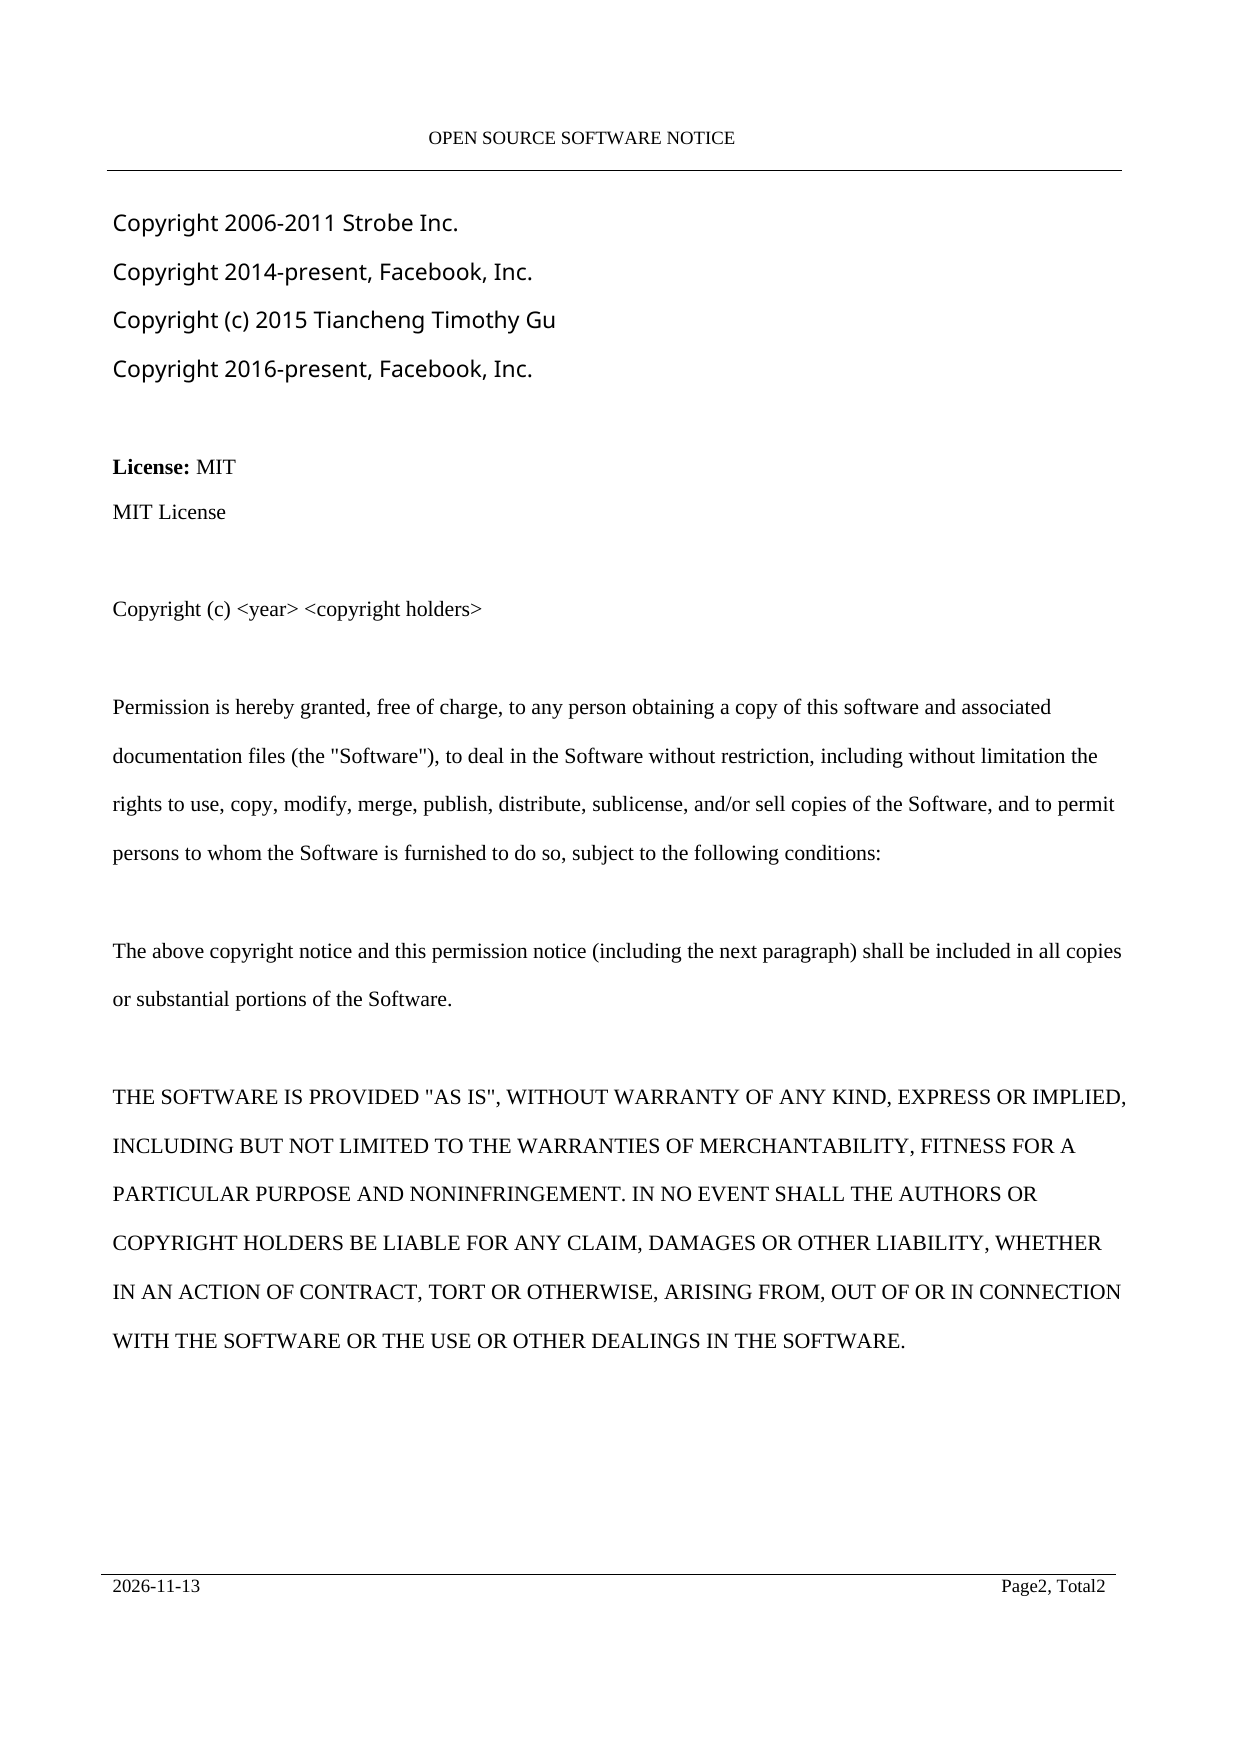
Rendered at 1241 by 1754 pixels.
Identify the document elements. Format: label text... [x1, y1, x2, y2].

text License: MIT [112, 450, 1128, 483]
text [112, 206, 1128, 434]
text MIT License Copyright (c) <year> <copyright holders> Permission is hereby granted, free of charge, to any person obtaining a copy of this software and associated documentation files (the "Software"), to deal in the Software without restriction, including without limitation the rights to use, copy, modify, merge, publish, distribute, sublicense, and/or sell copies of the Software, and to permit persons to whom the Software is furnished to do so, subject to the following conditions: The above copyright notice and this permission notice (including the next paragraph) shall be included in all copies or substantial portions of the Software. THE SOFTWARE IS PROVIDED "AS IS", WITHOUT WARRANTY OF ANY KIND, EXPRESS OR IMPLIED, INCLUDING BUT NOT LIMITED TO THE WARRANTIES OF MERCHANTABILITY, FITNESS FOR A PARTICULAR PURPOSE AND NONINFRINGEMENT. IN NO EVENT SHALL THE AUTHORS OR COPYRIGHT HOLDERS BE LIABLE FOR ANY CLAIM, DAMAGES OR OTHER LIABILITY, WHETHER IN AN ACTION OF CONTRACT, TORT OR OTHERWISE, ARISING FROM, OUT OF OR IN CONNECTION WITH THE SOFTWARE OR THE USE OR OTHER DEALINGS IN THE SOFTWARE. [112, 495, 1128, 1356]
